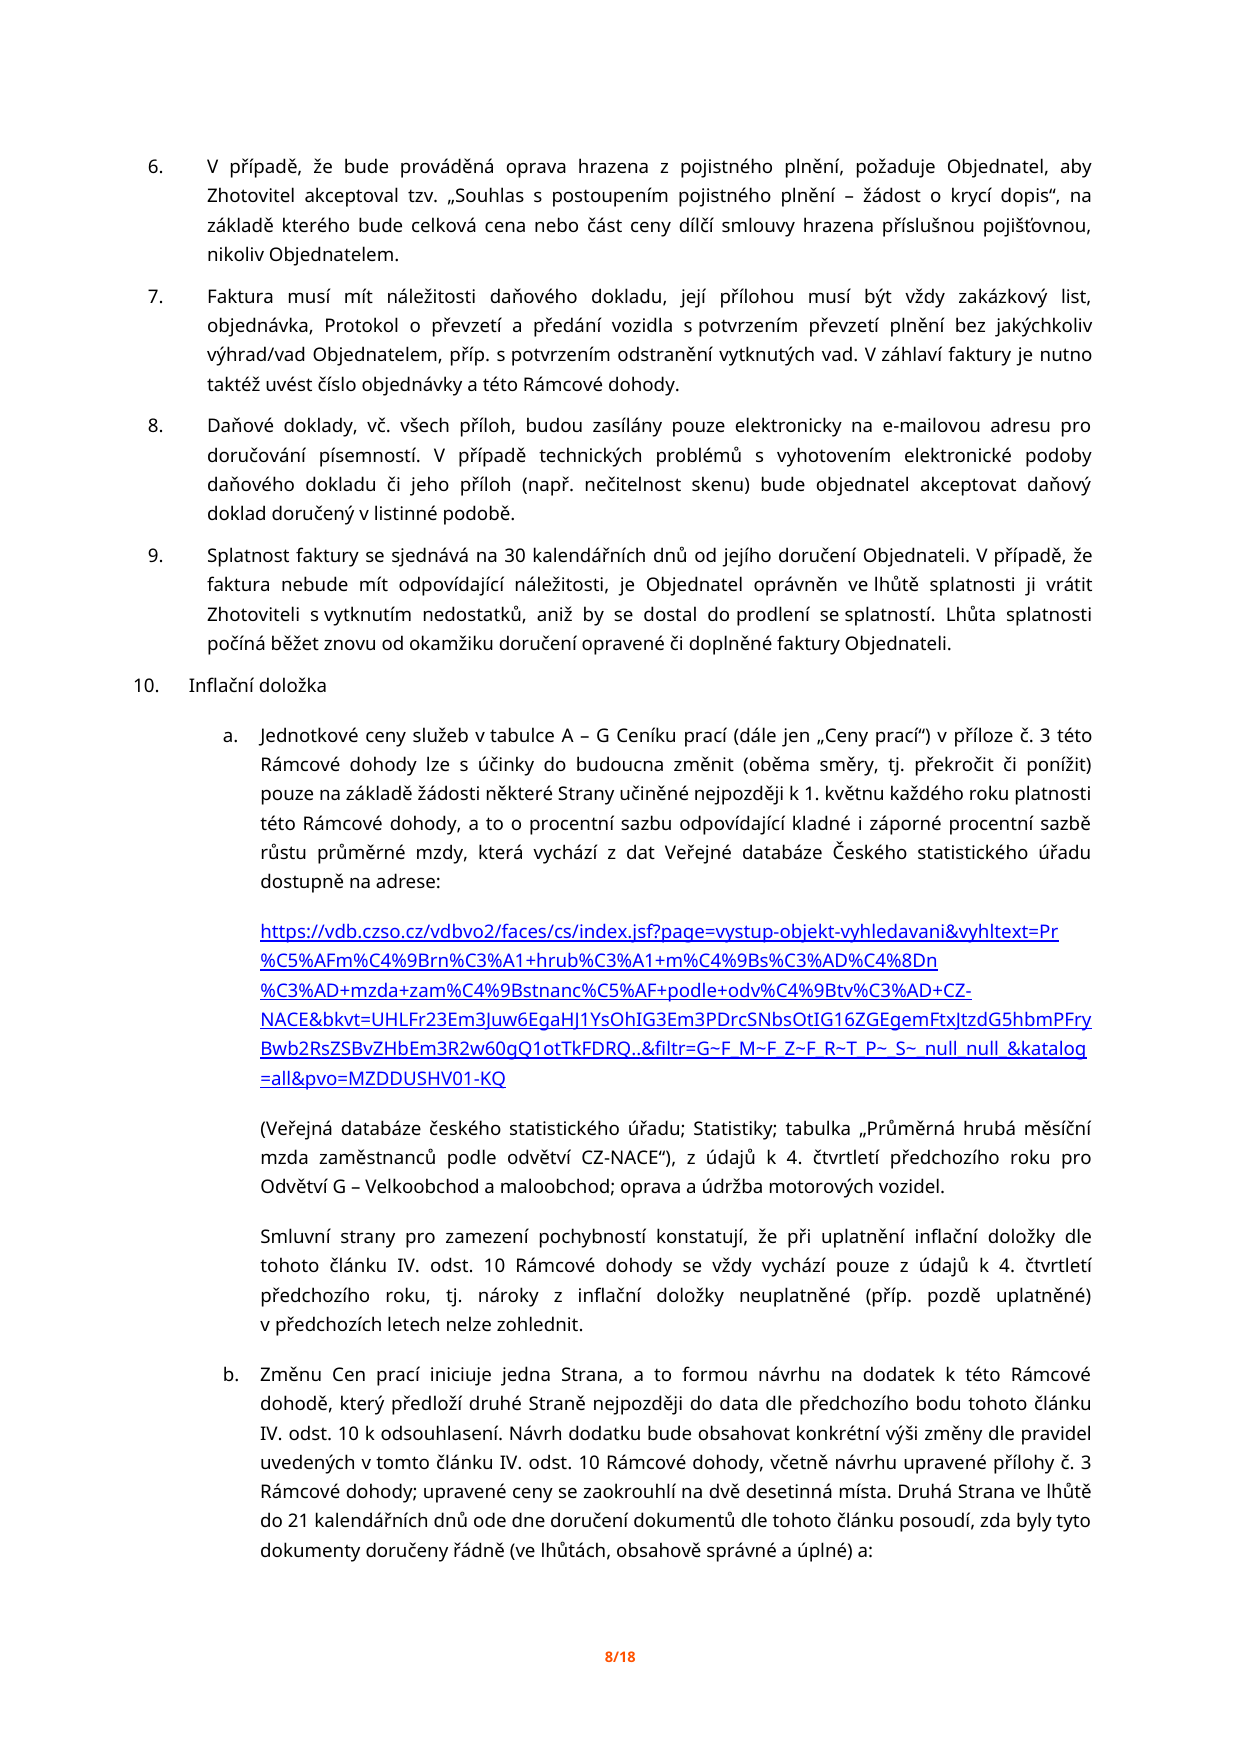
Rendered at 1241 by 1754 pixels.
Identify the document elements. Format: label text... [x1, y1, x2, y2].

text Splatnost faktury se sjednává na 30 kalendářních dnů od jejího doručení Objednateli. V případě, že faktura nebude mít odpovídající náležitosti, je Objednatel oprávněn ve lhůtě splatnosti ji vrátit Zhotoviteli s vytknutím nedostatků, aniž by se dostal do prodlení se splatností. Lhůta splatnosti počíná běžet znovu od okamžiku doručení opravené či doplněné faktury Objednateli. [148, 542, 1092, 656]
text Faktura musí mít náležitosti daňového dokladu, její přílohou musí být vždy zakázkový list, objednávka, Protokol o převzetí a předání vozidla s potvrzením převzetí plnění bez jakýchkoliv výhrad/vad Objednatelem, příp. s potvrzením odstranění vytknutých vad. V záhlaví faktury je nutno taktéž uvést číslo objednávky a této Rámcové dohody. [148, 283, 1092, 396]
text V případě, že bude prováděná oprava hrazena z pojistného plnění, požaduje Objednatel, aby Zhotovitel akceptoval tzv. „Souhlas s postoupením pojistného plnění – žádost o krycí dopis“, na základě kterého bude celková cena nebo část ceny dílčí smlouvy hrazena příslušnou pojišťovnou, nikoliv Objednatelem. [148, 153, 1092, 267]
text https://vdb.czso.cz/vdbvo2/faces/cs/index.jsf?page=vystup-objekt-vyhledavani&vyhltext=Pr%C5%AFm%C4%9Brn%C3%A1+hrub%C3%A1+m%C4%9Bs%C3%AD%C4%8Dn%C3%AD+mzda+zam%C4%9Bstnanc%C5%AF+podle+odv%C4%9Btv%C3%AD+CZ-NACE&bkvt=UHLFr23Em3Juw6EgaHJ1YsOhIG3Em3PDrcSNbsOtIG16ZGEgemFtxJtzdG5hbmPFryBwb2RsZSBvZHbEm3R2w60gQ1otTkFDRQ..&filtr=G~F_M~F_Z~F_R~T_P~_S~_null_null_&katalog=all&pvo=MZDDUSHV01-KQ [260, 1029, 1092, 1090]
text (Veřejná databáze českého statistického úřadu; Statistiky; tabulka „Průměrná hrubá měsíční mzda zaměstnanců podle odvětví CZ-NACE“), z údajů k 4. čtvrtletí předchozího roku pro Odvětví G – Velkoobchod a maloobchod; oprava a údržba motorových vozidel. [260, 1115, 1092, 1199]
text Smluvní strany pro zamezení pochybností konstatují, že při uplatnění inflační doložky dle tohoto článku IV. odst. 10 Rámcové dohody se vždy vychází pouze z údajů k 4. čtvrtletí předchozího roku, tj. nároky z inflační doložky neuplatněné (příp. pozdě uplatněné) v předchozích letech nelze zohlednit. [260, 1223, 1092, 1337]
text 10. Inflační doložka [133, 672, 1092, 697]
text Daňové doklady, vč. všech příloh, budou zasílány pouze elektronicky na e-mailovou adresu pro doručování písemností. V případě technických problémů s vyhotovením elektronické podoby daňového dokladu či jeho příloh (např. nečitelnost skenu) bude objednatel akceptovat daňový doklad doručený v listinné podobě. [148, 413, 1092, 526]
text https://vdb.czso.cz/vdbvo2/faces/cs/index.jsf?page=vystup-objekt-vyhledavani&vyhltext=Pr%C5%AFm%C4%9Brn%C3%A1+hrub%C3%A1+m%C4%9Bs%C3%AD%C4%8Dn%C3%AD+mzda+zam%C4%9Bstnanc%C5%AF+podle+odv%C4%9Btv%C3%AD+CZ-NACE&bkvt=UHLFr23Em3Juw6EgaHJ1YsOhIG3Em3PDrcSNbsOtIG16ZGEgemFtxJtzdG5hbmPFryBwb2RsZSBvZHbEm3R2w60gQ1otTkFDRQ..&filtr=G~F_M~F_Z~F_R~T_P~_S~_null_null_&katalog=all&pvo=MZDDUSHV01-KQ [260, 918, 1092, 1028]
list Změnu Cen prací iniciuje jedna Strana, a to formou návrhu na dodatek k této Rámcové dohodě, který předloží druhé Straně nejpozději do data dle předchozího bodu tohoto článku IV. odst. 10 k odsouhlasení. Návrh dodatku bude obsahovat konkrétní výši změny dle pravidel uvedených v tomto článku IV. odst. 10 Rámcové dohody, včetně návrhu upravené přílohy č. 3 Rámcové dohody; upravené ceny se zaokrouhlí na dvě desetinná místa. Druhá Strana ve lhůtě do 21 kalendářních dnů ode dne doručení dokumentů dle tohoto článku posoudí, zda byly tyto dokumenty doručeny řádně (ve lhůtách, obsahově správné a úplné) a: [223, 1361, 1092, 1563]
list Jednotkové ceny služeb v tabulce A – G Ceníku prací (dále jen „Ceny prací“) v příloze č. 3 této Rámcové dohody lze s účinky do budoucna změnit (oběma směry, tj. překročit či ponížit) pouze na základě žádosti některé Strany učiněné nejpozději k 1. květnu každého roku platnosti této Rámcové dohody, a to o procentní sazbu odpovídající kladné i záporné procentní sazbě růstu průměrné mzdy, která vychází z dat Veřejné databáze Českého statistického úřadu dostupně na adrese: [223, 722, 1092, 894]
